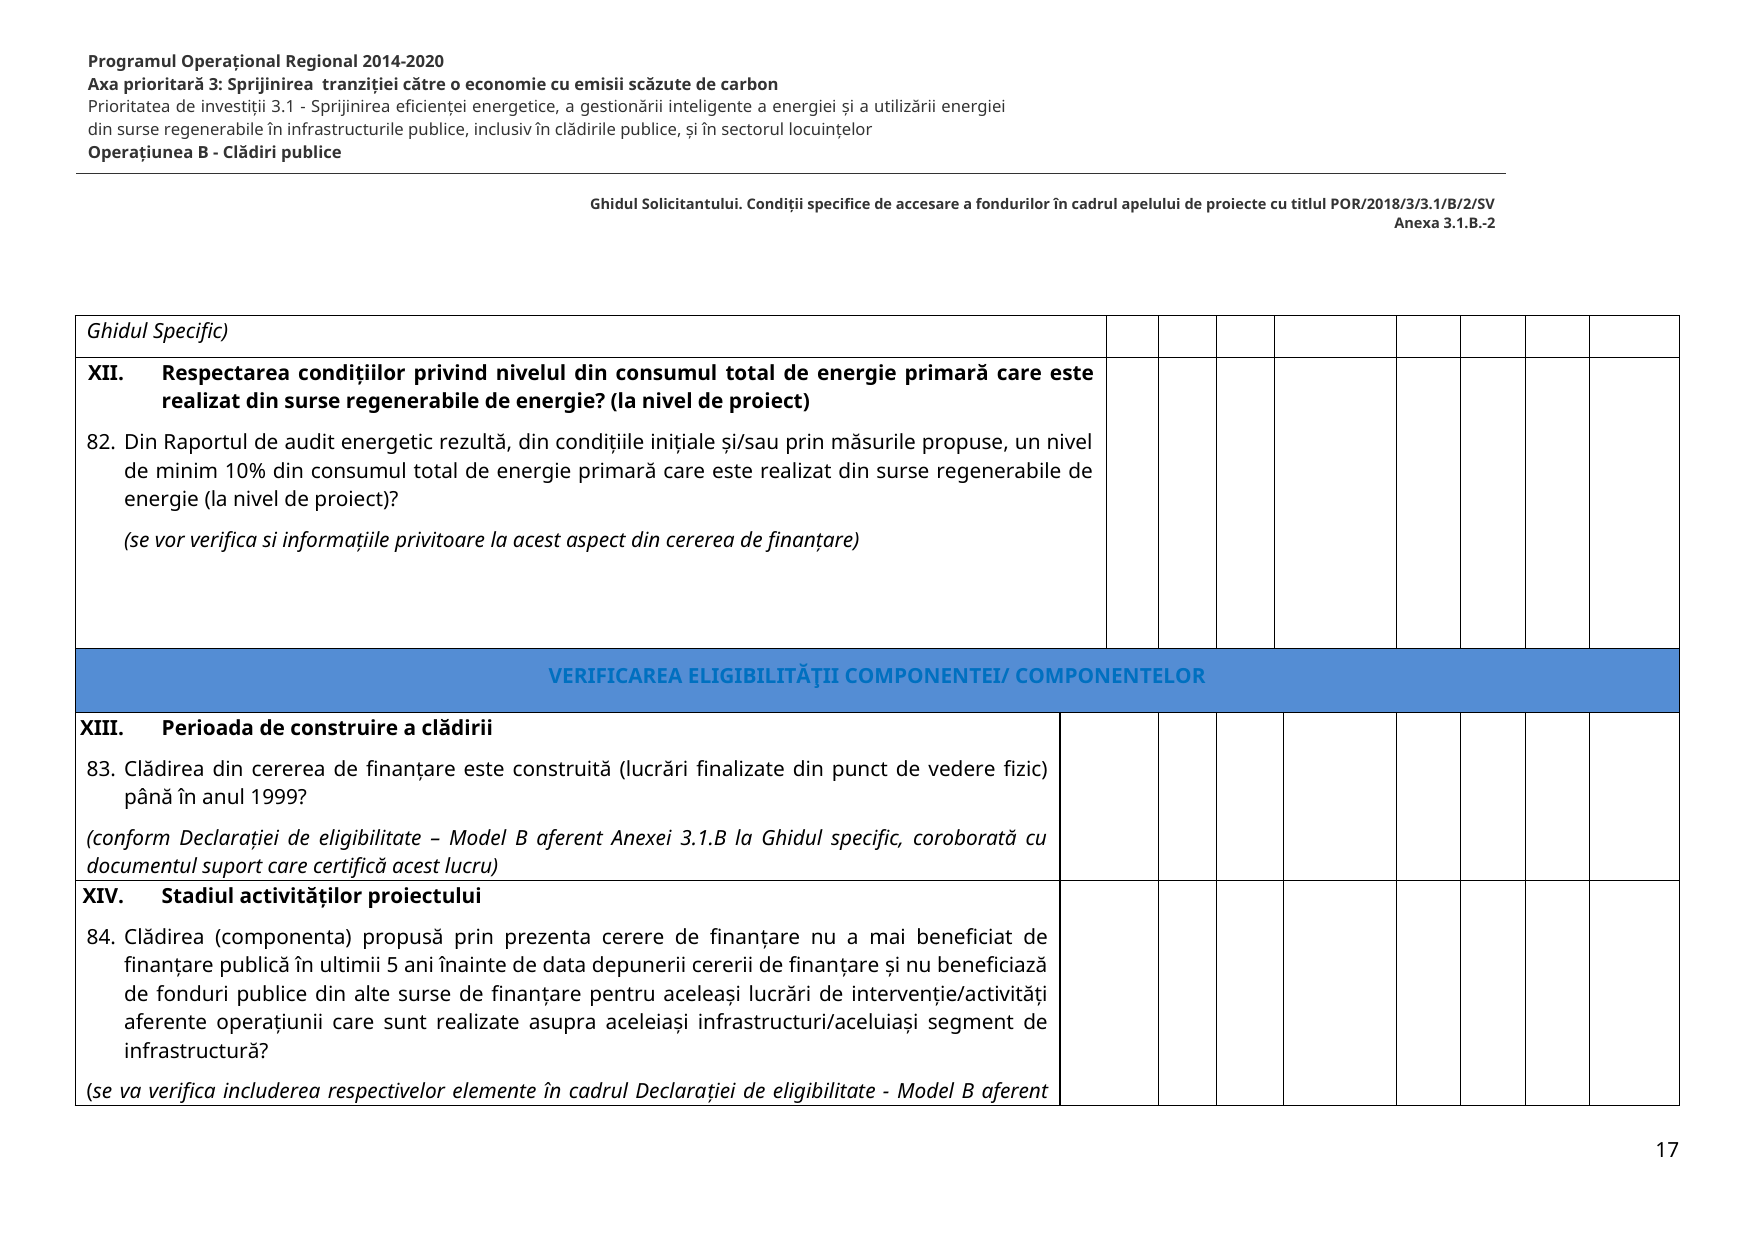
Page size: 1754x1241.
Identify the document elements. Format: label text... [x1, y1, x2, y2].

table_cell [76, 316, 1106, 357]
table_cell [1397, 881, 1460, 1105]
table_cell [1526, 881, 1589, 1105]
table_cell [1217, 881, 1283, 1105]
table_cell [1526, 316, 1589, 357]
table_cell [1275, 316, 1396, 357]
table_cell [1217, 316, 1274, 357]
table_cell [1217, 358, 1274, 648]
table_cell Perioada de construire a clădirii Clădirea din cererea de finanțare este construită (lucrări finalizate din punct de vedere fizic) până în anul 1999? (conform Declaraţiei de eligibilitate – Model B aferent Anexei 3.1.B la Ghidul specific, coroborată cu documentul suport care certifică acest lucru) [76, 713, 1059, 880]
table_cell [1061, 713, 1158, 880]
table_cell [1526, 713, 1589, 880]
table_cell Respectarea condițiilor privind nivelul din consumul total de energie primară care este realizat din surse regenerabile de energie? (la nivel de proiect) Din Raportul de audit energetic rezultă, din condițiile inițiale și/sau prin măsurile propuse, un nivel de minim 10% din consumul total de energie primară care este realizat din surse regenerabile de energie (la nivel de proiect)? (se vor verifica si informațiile privitoare la acest aspect din cererea de finanțare) [76, 358, 1106, 648]
table_cell [1275, 358, 1396, 648]
table_cell [1397, 316, 1460, 357]
table_cell [1284, 881, 1396, 1105]
table_cell [1590, 358, 1679, 648]
table_cell [1590, 713, 1679, 880]
table_cell [1461, 358, 1525, 648]
table_cell [1461, 881, 1525, 1105]
table_cell [1397, 713, 1460, 880]
table_cell [1284, 713, 1396, 880]
table_cell [1397, 358, 1460, 648]
table_cell [1159, 881, 1216, 1105]
table_cell [1217, 713, 1283, 880]
table_cell [1590, 881, 1679, 1105]
table_cell [1159, 358, 1216, 648]
table_cell [1461, 316, 1525, 357]
table_cell [1107, 316, 1158, 357]
table_cell [1061, 881, 1158, 1105]
table_cell [1461, 713, 1525, 880]
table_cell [76, 881, 1059, 1105]
table_cell VERIFICAREA ELIGIBILITĂŢII COMPONENTEI/ COMPONENTELOR [76, 649, 1679, 712]
table_cell [1590, 316, 1679, 357]
table_cell [1159, 316, 1216, 357]
table_cell [1159, 713, 1216, 880]
table_cell [1526, 358, 1589, 648]
table_cell [1107, 358, 1158, 648]
